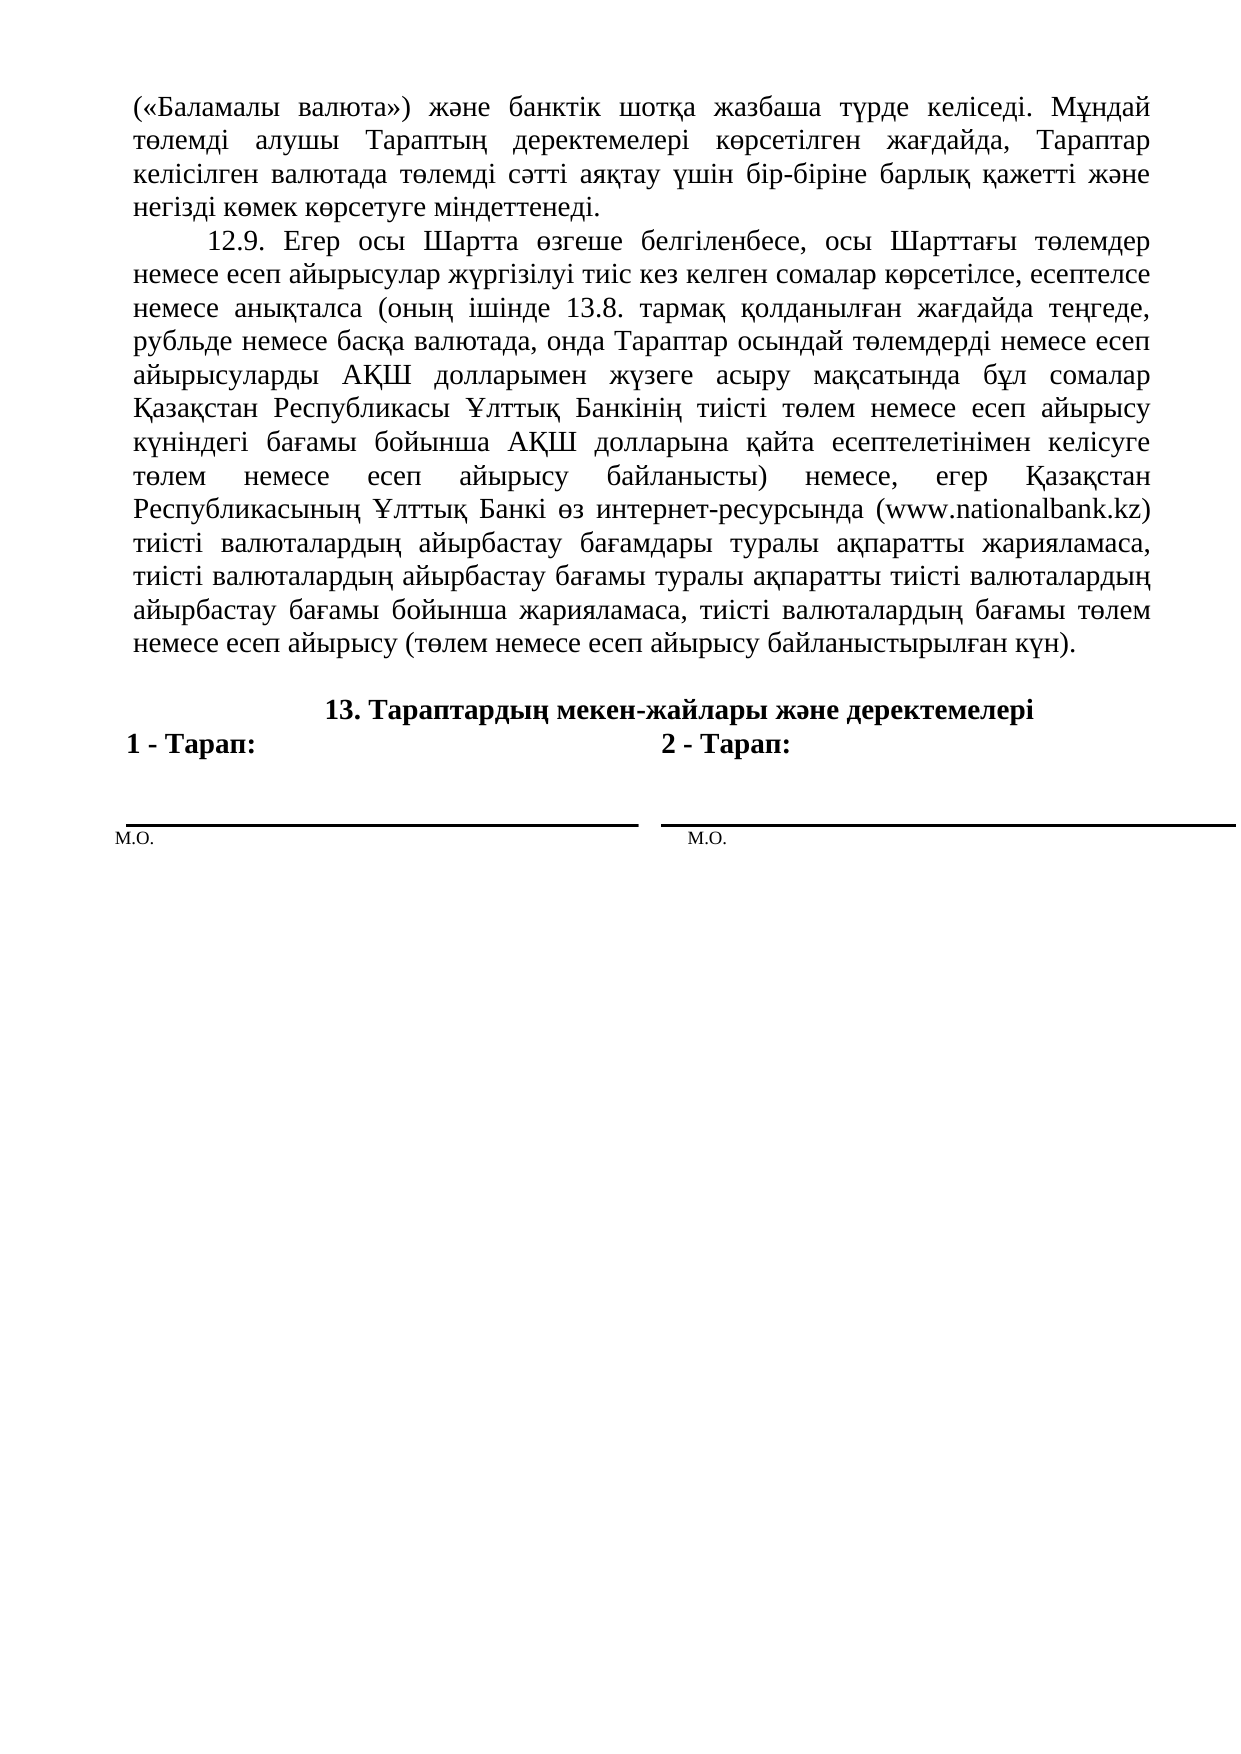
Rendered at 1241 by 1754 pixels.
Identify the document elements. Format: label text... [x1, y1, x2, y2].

table_header М.О. М.О. [103, 726, 1152, 848]
text 12.9. Егер осы Шартта өзгеше белгіленбесе, осы Шарттағы төлемдер немесе есеп айырысулар жүргізілуі тиіс кез келген сомалар көрсетілсе, есептелсе немесе анықталса (оның ішінде 13.8. тармақ қолданылған жағдайда теңгеде, рубльде немесе басқа валютада, онда Тараптар осындай төлемдерді немесе есеп айырысуларды АҚШ долларымен жүзеге асыру мақсатында бұл сомалар Қазақстан Республикасы Ұлттық Банкінің тиісті төлем немесе есеп айырысу күніндегі бағамы бойынша АҚШ долларына қайта есептелетінімен келісуге төлем немесе есеп айырысу байланысты) немесе, егер Қазақстан Республикасының Ұлттық Банкі өз интернет-ресурсында (www.nationalbank.kz) тиісті валюталардың айырбастау бағамдары туралы ақпаратты жарияламаса, тиісті валюталардың айырбастау бағамы туралы ақпаратты тиісті валюталардың айырбастау бағамы бойынша жарияламаса, тиісті валюталардың бағамы төлем немесе есеп айырысу (төлем немесе есеп айырысу байланыстырылған күн). [133, 223, 1152, 659]
text 13. Тараптардың мекен-жайлары және деректемелері [133, 692, 1152, 726]
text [133, 89, 1152, 223]
